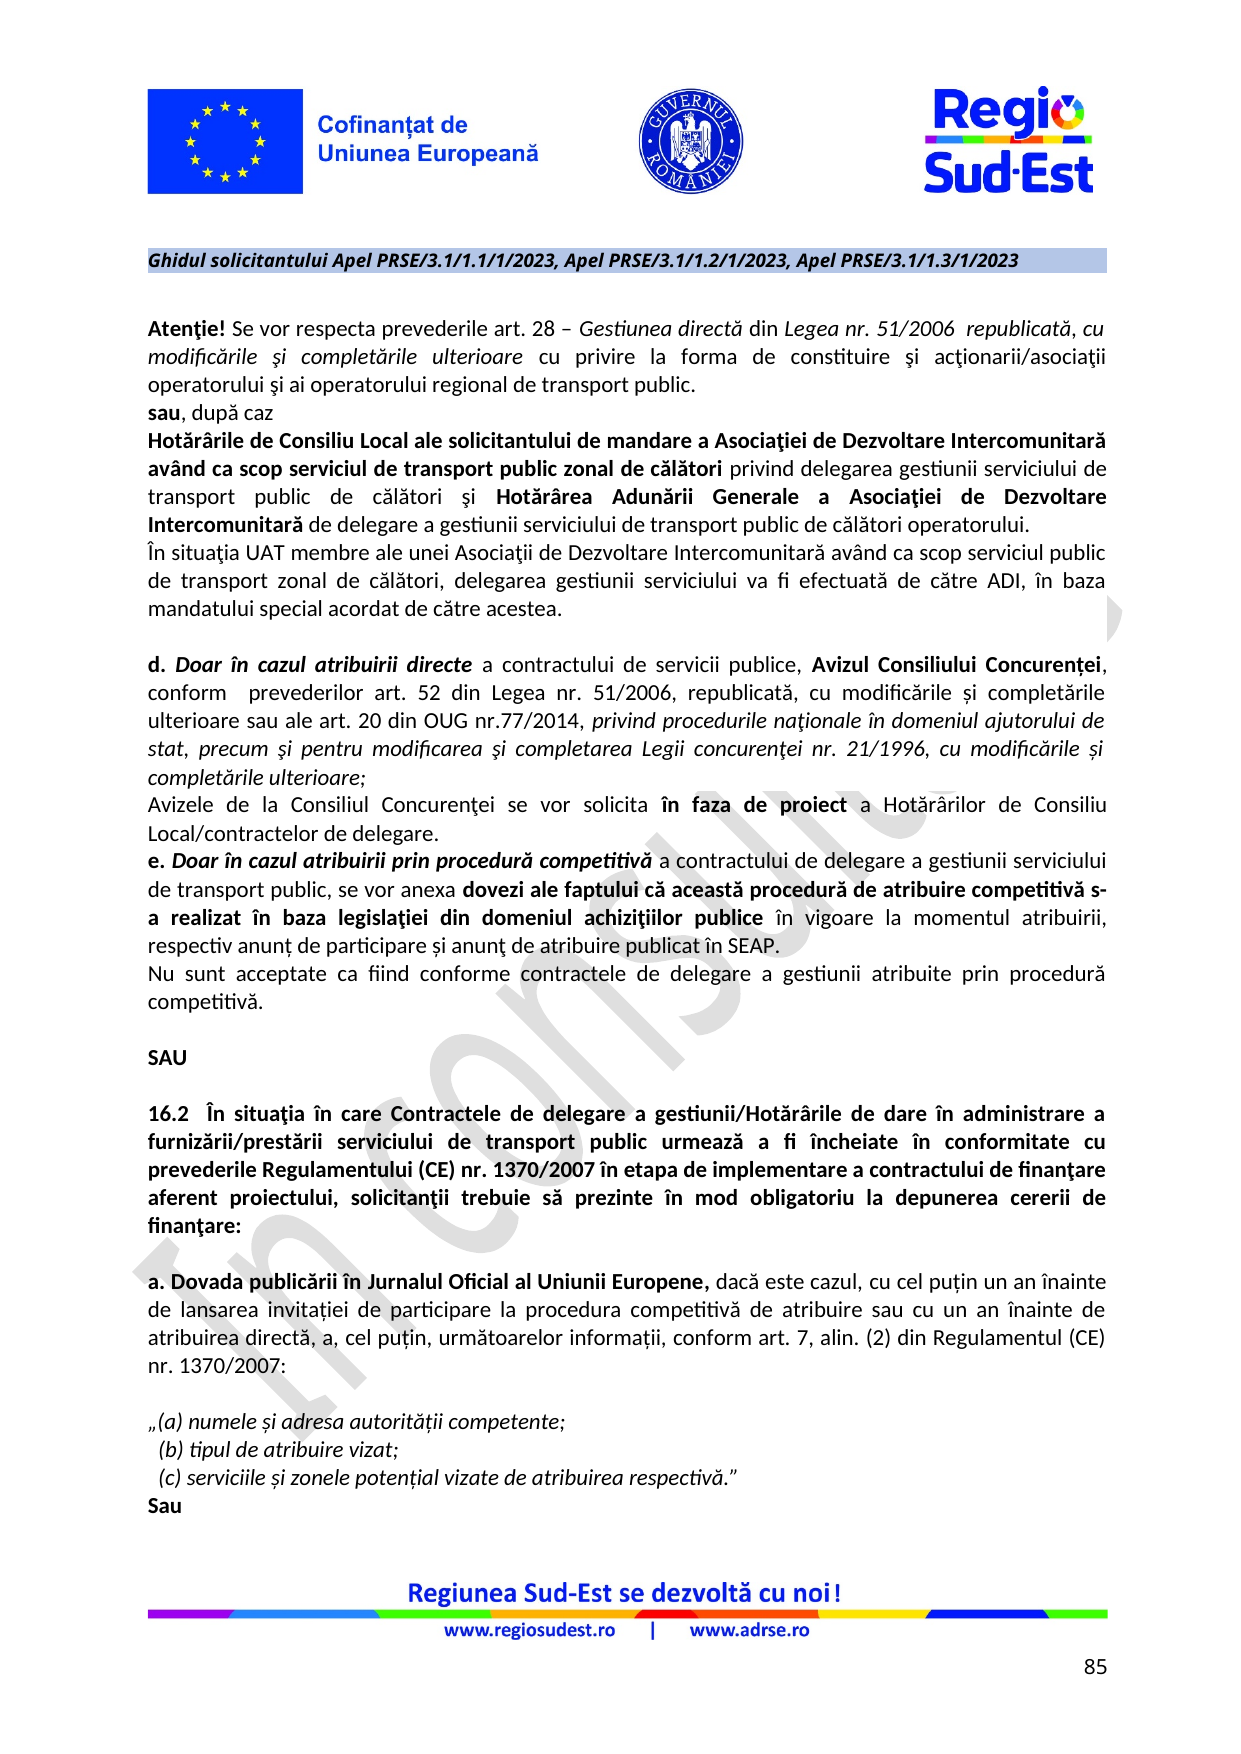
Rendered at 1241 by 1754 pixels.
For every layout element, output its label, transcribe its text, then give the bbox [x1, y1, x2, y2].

text Avizele de la Consiliul Concurenţei se vor solicita în faza de proiect a Hotărârilor de Consiliu Local/contractelor de delegare. [148, 791, 1107, 847]
text În situaţia UAT membre ale unei Asociaţii de Dezvoltare Intercomunitară având ca scop serviciul public de transport zonal de călători, delegarea gestiunii serviciului va fi efectuată de către ADI, în baza mandatului special acordat de către acestea. [148, 538, 1107, 622]
text a. Dovada publicării în Jurnalul Oficial al Uniunii Europene, dacă este cazul, cu cel puțin un an înainte de lansarea invitației de participare la procedura competitivă de atribuire sau cu un an înainte de atribuirea directă, a, cel puțin, următoarelor informații, conform art. 7, alin. (2) din Regulamentul (CE) nr. 1370/2007: [148, 1267, 1107, 1379]
text Hotărârile de Consiliu Local ale solicitantului de mandare a Asociaţiei de Dezvoltare Intercomunitară având ca scop serviciul de transport public zonal de călători privind delegarea gestiunii serviciului de transport public de călători şi Hotărârea Adunării Generale a Asociaţiei de Dezvoltare Intercomunitară de delegare a gestiunii serviciului de transport public de călători operatorului. [148, 426, 1107, 538]
text SAU [148, 1043, 1107, 1071]
text Atenţie! Se vor respecta prevederile art. 28 – Gestiunea directă din Legea nr. 51/2006 republicată, cu modificările şi completările ulterioare cu privire la forma de constituire şi acţionarii/asociaţii operatorului şi ai operatorului regional de transport public. [148, 314, 1107, 398]
text sau, după caz [148, 398, 1107, 426]
text (b) tipul de atribuire vizat; [148, 1435, 1107, 1463]
text 16.2 În situaţia în care Contractele de delegare a gestiunii/Hotărârile de dare în administrare a furnizării/prestării serviciului de transport public urmează a fi încheiate în conformitate cu prevederile Regulamentului (CE) nr. 1370/2007 în etapa de implementare a contractului de finanţare aferent proiectului, solicitanţii trebuie să prezinte în mod obligatoriu la depunerea cererii de finanţare: [148, 1099, 1107, 1239]
text Nu sunt acceptate ca fiind conforme contractele de delegare a gestiunii atribuite prin procedură competitivă. [148, 959, 1107, 1015]
picture [147, 1582, 1108, 1640]
text „(a) numele și adresa autorității competente; [148, 1407, 1107, 1435]
text Sau [148, 1491, 1107, 1519]
picture [147, 86, 1093, 195]
text (c) serviciile și zonele potențial vizate de atribuirea respectivă.” [148, 1463, 1107, 1491]
text d. Doar în cazul atribuirii directe a contractului de servicii publice, Avizul Consiliului Concurenței, conform prevederilor art. 52 din Legea nr. 51/2006, republicată, cu modificările și completările ulterioare sau ale art. 20 din OUG nr.77/2014, privind procedurile naţionale în domeniul ajutorului de stat, precum şi pentru modificarea şi completarea Legii concurenţei nr. 21/1996, cu modificările și completările ulterioare; [148, 651, 1107, 791]
text e. Doar în cazul atribuirii prin procedură competitivă a contractului de delegare a gestiunii serviciului de transport public, se vor anexa dovezi ale faptului că această procedură de atribuire competitivă s-a realizat în baza legislaţiei din domeniul achiziţiilor publice în vigoare la momentul atribuirii, respectiv anunț de participare și anunţ de atribuire publicat în SEAP. [148, 847, 1107, 959]
